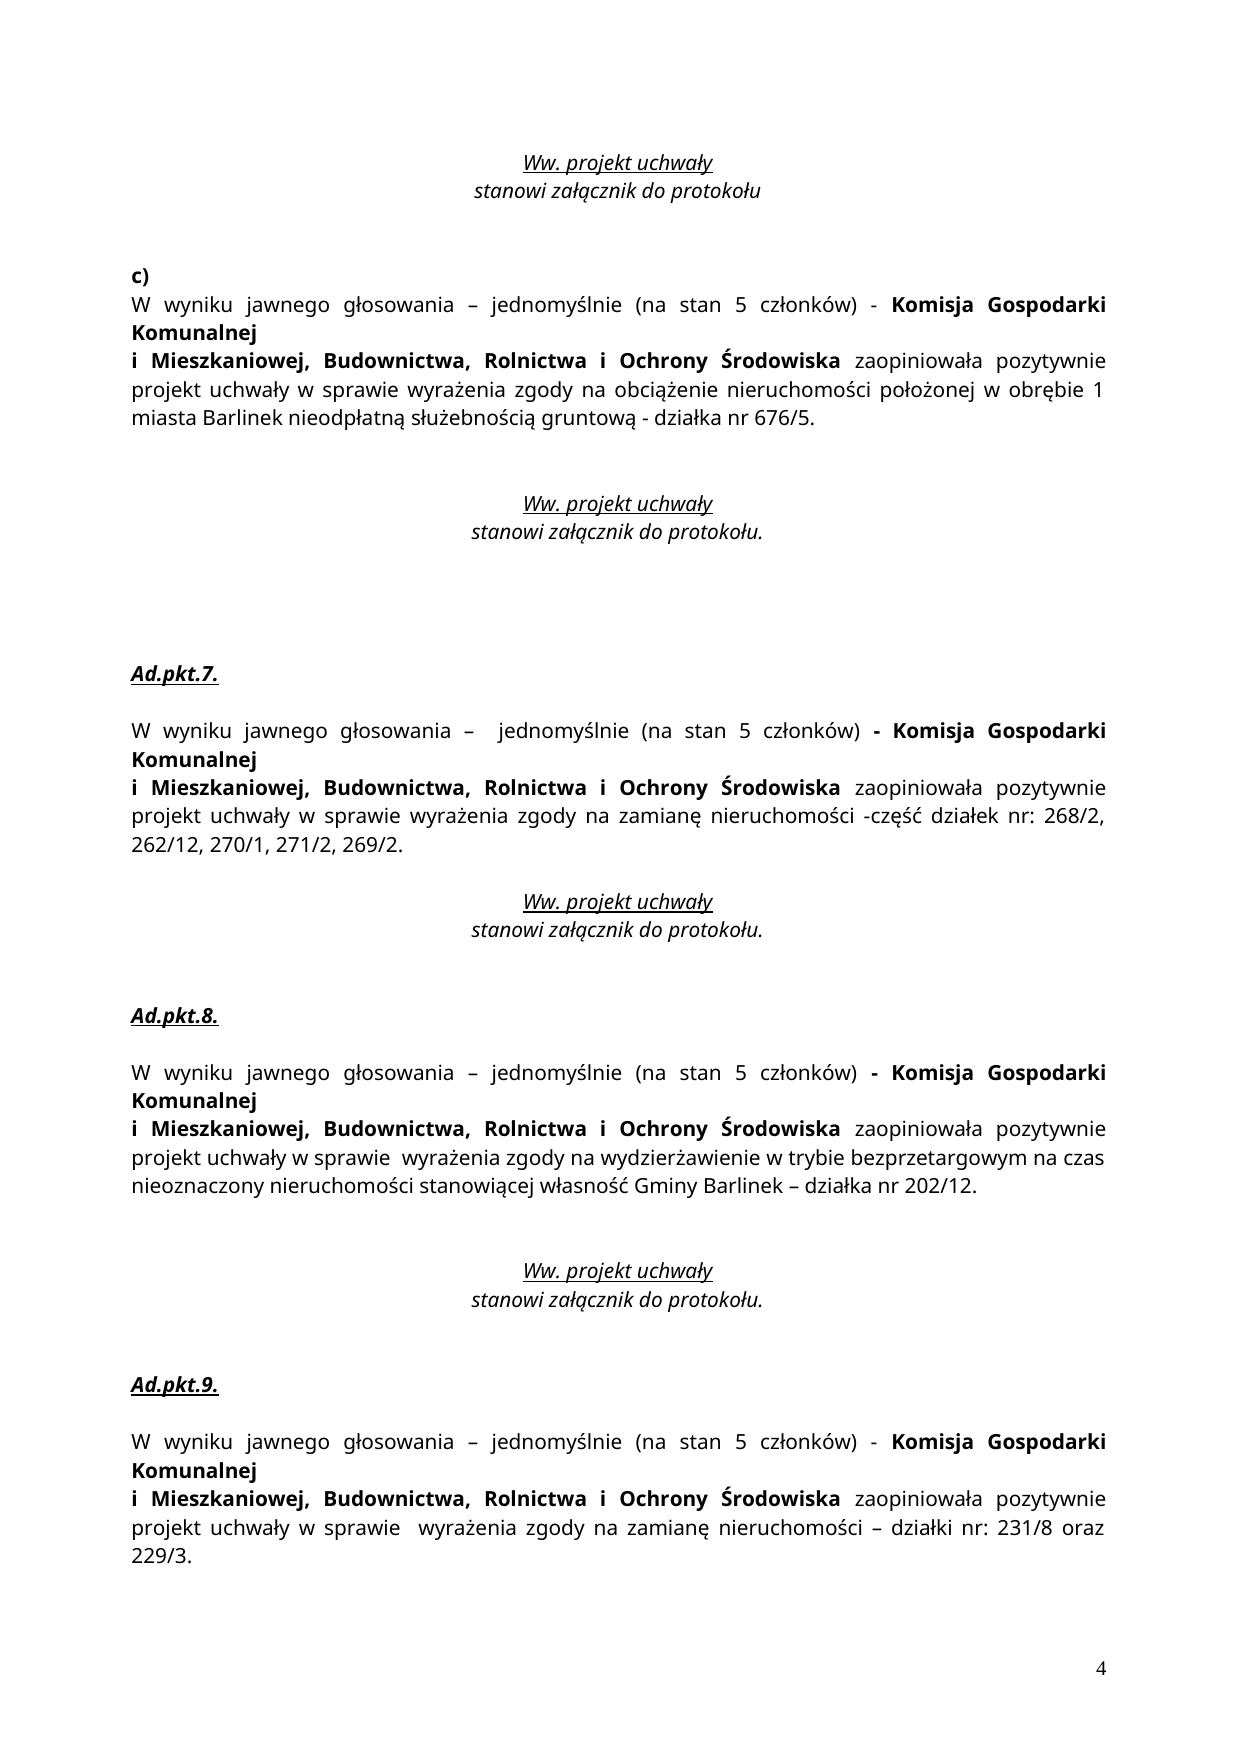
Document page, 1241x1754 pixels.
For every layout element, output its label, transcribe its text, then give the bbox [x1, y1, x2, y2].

text Ad.pkt.8. [131, 1001, 1106, 1029]
text stanowi załącznik do protokołu. [131, 1285, 1106, 1313]
text W wyniku jawnego głosowania – jednomyślnie (na stan 5 członków) - Komisja Gospodarki Komunalnej i Mieszkaniowej, Budownictwa, Rolnictwa i Ochrony Środowiska zaopiniowała pozytywnie projekt uchwały w sprawie wyrażenia zgody na zamianę nieruchomości – działki nr: 231/8 oraz 229/3. [131, 1427, 1106, 1569]
text W wyniku jawnego głosowania – jednomyślnie (na stan 5 członków) - Komisja Gospodarki Komunalnej i Mieszkaniowej, Budownictwa, Rolnictwa i Ochrony Środowiska zaopiniowała pozytywnie projekt uchwały w sprawie wyrażenia zgody na obciążenie nieruchomości położonej w obrębie 1 miasta Barlinek nieodpłatną służebnością gruntową - działka nr 676/5. [131, 290, 1106, 432]
text Ww. projekt uchwały [131, 887, 1106, 915]
text Ww. projekt uchwały [131, 148, 1106, 176]
text stanowi załącznik do protokołu [131, 176, 1106, 204]
text W wyniku jawnego głosowania – jednomyślnie (na stan 5 członków) - Komisja Gospodarki Komunalnej i Mieszkaniowej, Budownictwa, Rolnictwa i Ochrony Środowiska zaopiniowała pozytywnie projekt uchwały w sprawie wyrażenia zgody na zamianę nieruchomości -część działek nr: 268/2, 262/12, 270/1, 271/2, 269/2. [131, 716, 1106, 858]
text W wyniku jawnego głosowania – jednomyślnie (na stan 5 członków) - Komisja Gospodarki Komunalnej i Mieszkaniowej, Budownictwa, Rolnictwa i Ochrony Środowiska zaopiniowała pozytywnie projekt uchwały w sprawie wyrażenia zgody na wydzierżawienie w trybie bezprzetargowym na czas nieoznaczony nieruchomości stanowiącej własność Gminy Barlinek – działka nr 202/12. [131, 1058, 1106, 1200]
text Ww. projekt uchwały [131, 1257, 1106, 1285]
text Ww. projekt uchwały [131, 489, 1106, 517]
text Ad.pkt.9. [131, 1370, 1106, 1399]
text stanowi załącznik do protokołu. [131, 915, 1106, 944]
text Ad.pkt.7. [131, 659, 1106, 688]
text c) [131, 261, 1106, 290]
text stanowi załącznik do protokołu. [131, 517, 1106, 546]
